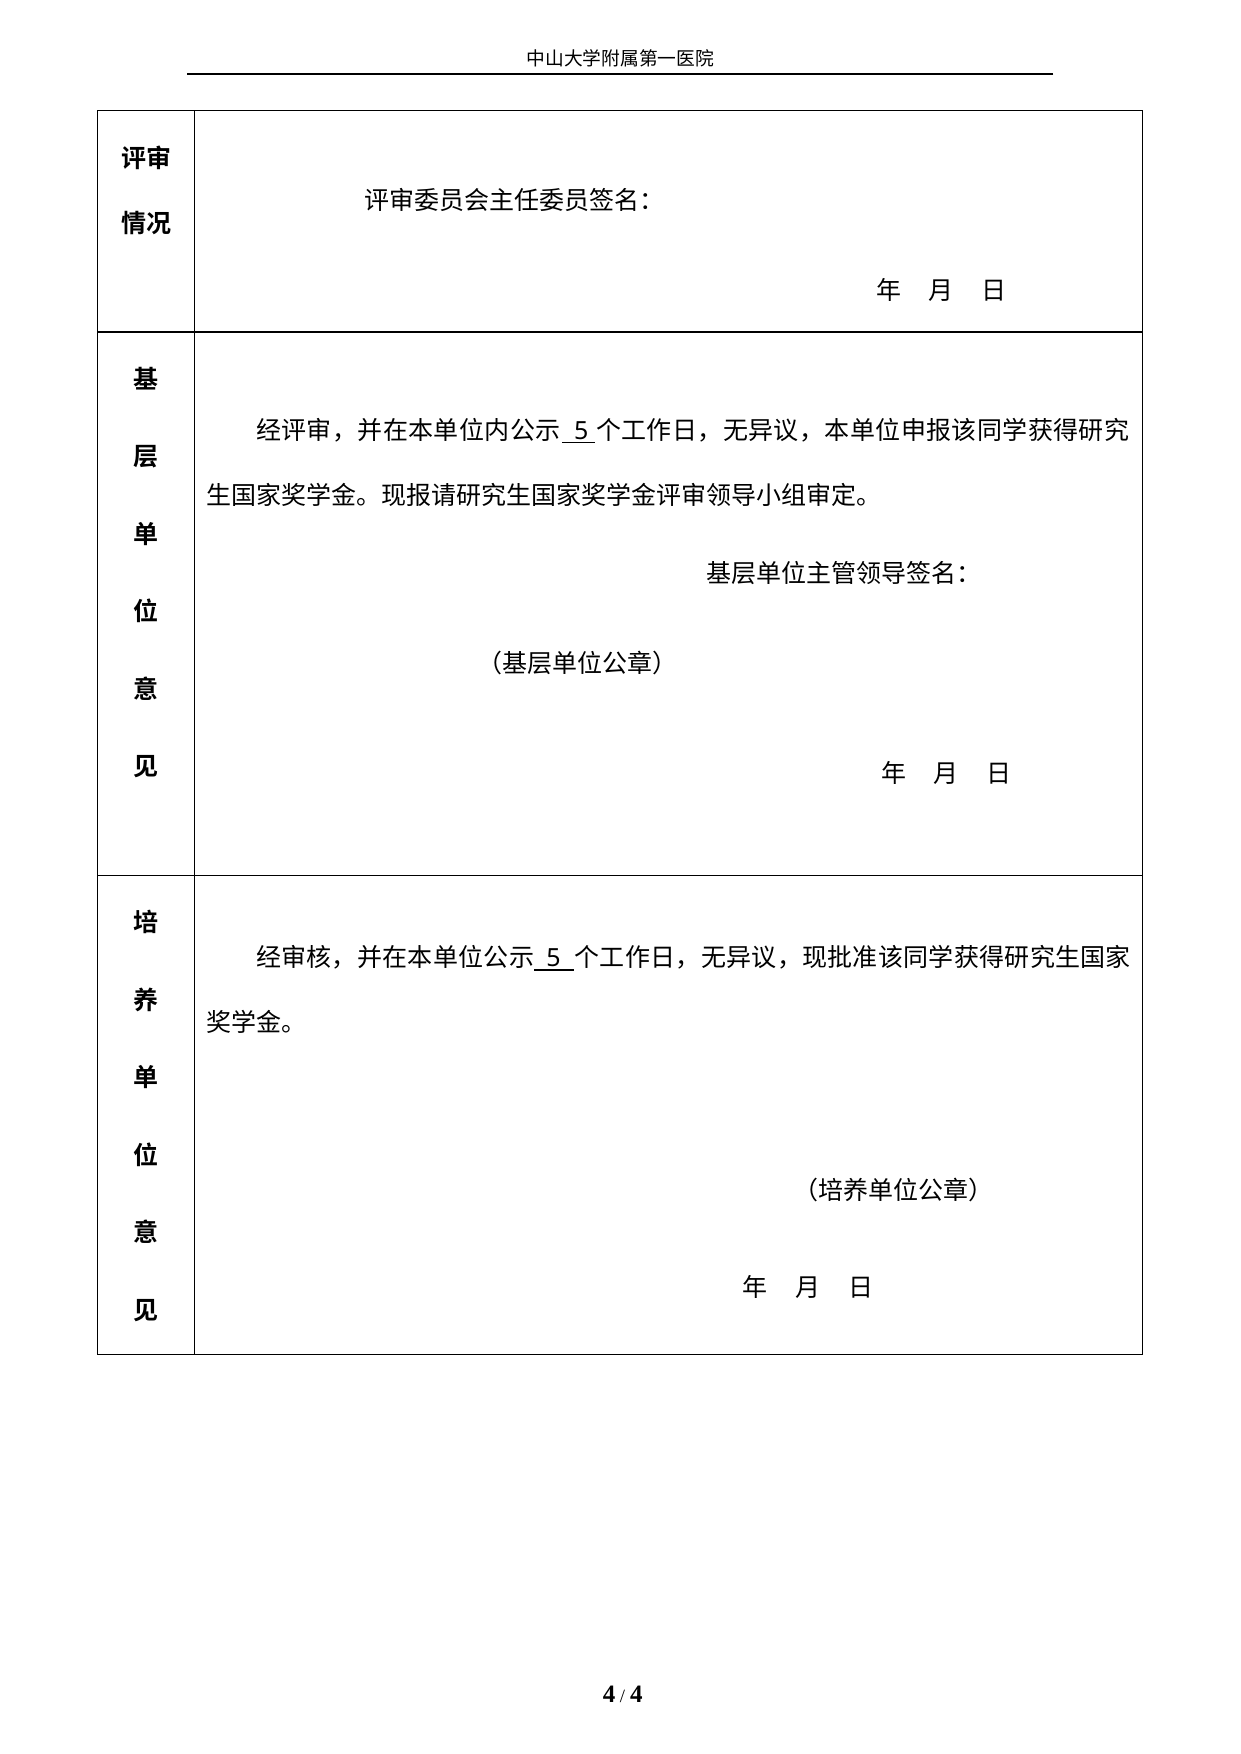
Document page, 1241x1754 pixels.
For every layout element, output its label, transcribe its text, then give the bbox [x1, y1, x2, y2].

table_cell 评审委员会主任委员签名： 年 月 日 [195, 111, 1142, 331]
table_cell 评审情况 [98, 111, 194, 331]
table_cell 基 层 单 位 意 见 [98, 333, 194, 875]
table_cell 培 养 单 位 意 见 [98, 876, 194, 1353]
table_cell 经审核，并在本单位公示 5 个工作日，无异议，现批准该同学获得研究生国家奖学金。 （培养单位公章） 年 月 日 [195, 876, 1142, 1353]
table_cell 经评审，并在本单位内公示 5 个工作日，无异议，本单位申报该同学获得研究生国家奖学金。现报请研究生国家奖学金评审领导小组审定。 基层单位主管领导签名： （基层单位公章） 年 月 日 [195, 333, 1142, 875]
